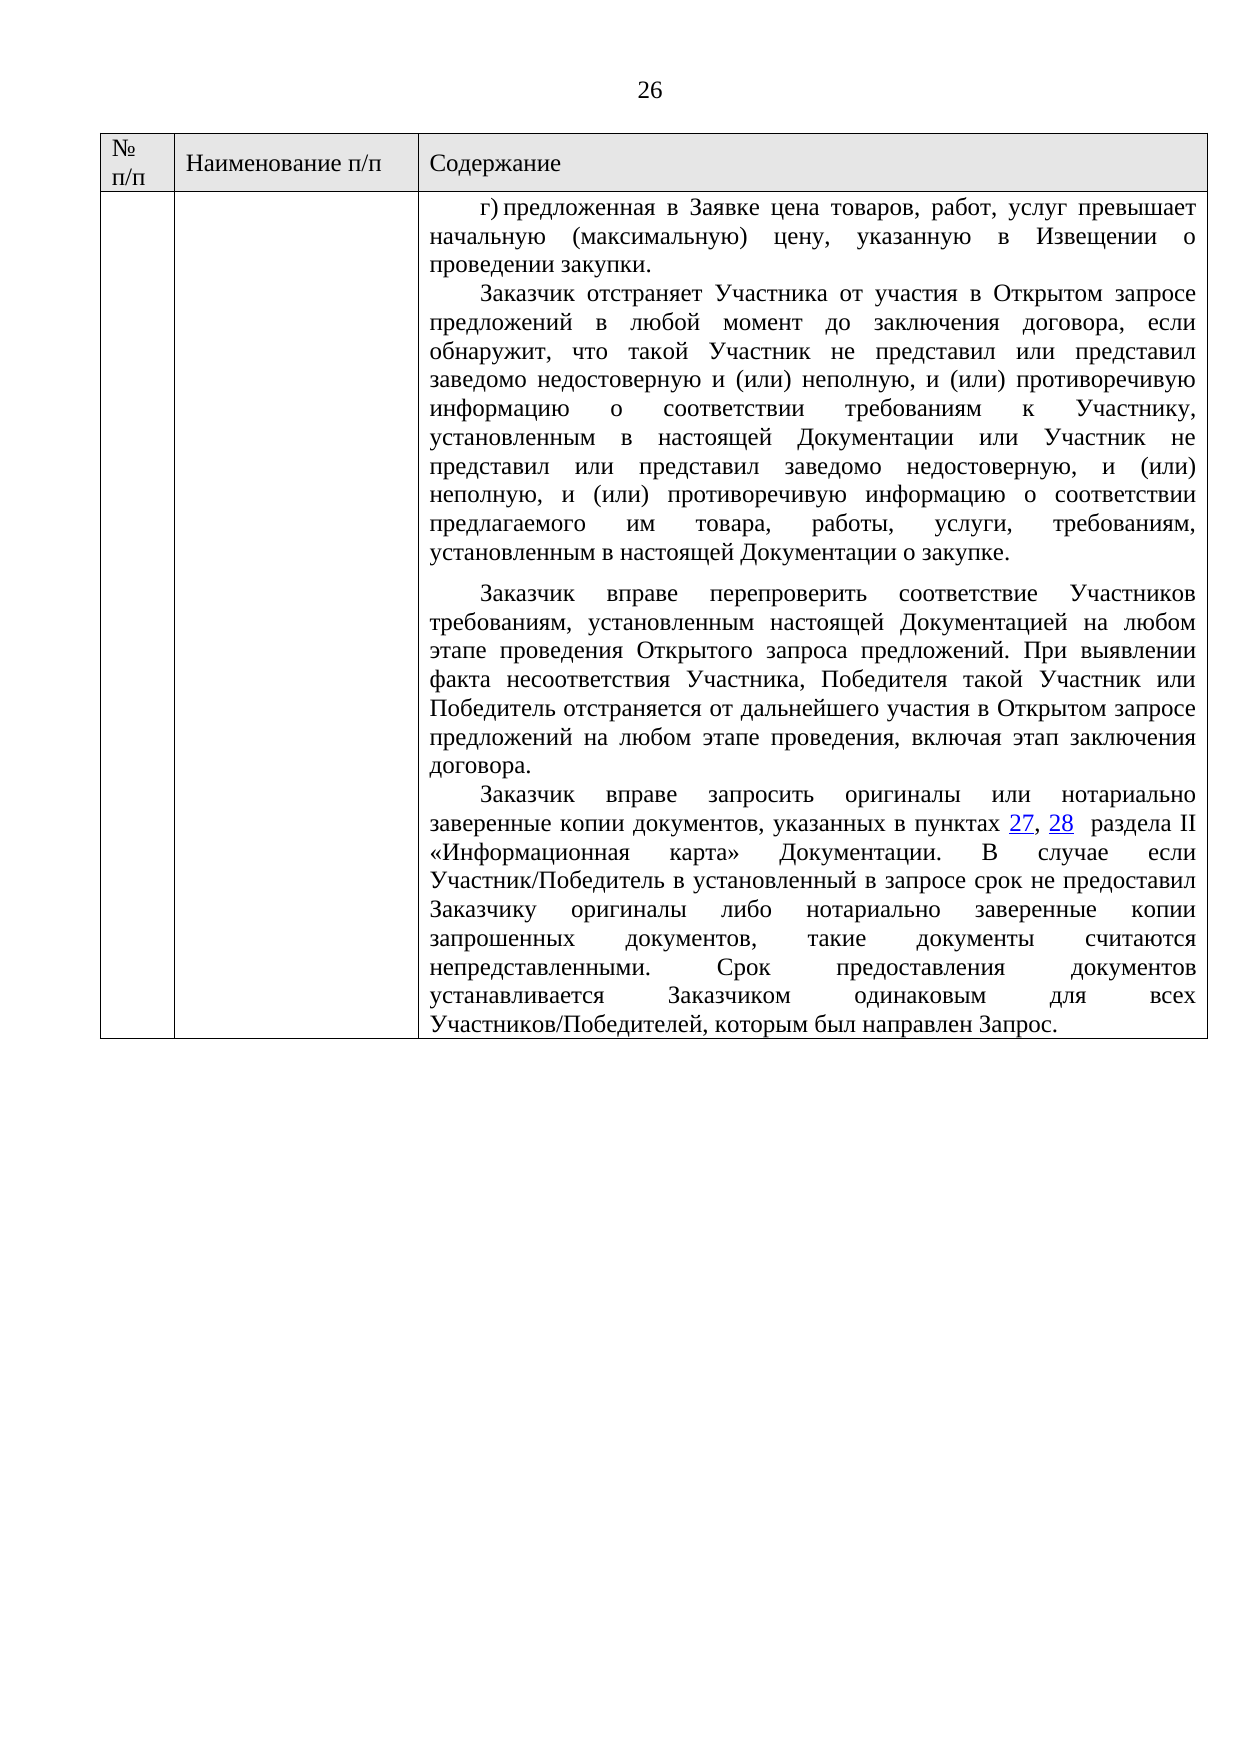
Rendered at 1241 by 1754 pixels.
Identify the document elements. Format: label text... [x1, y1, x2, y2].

table_cell [101, 192, 174, 1038]
table_header Наименование п/п [175, 134, 418, 191]
table_header № п/п [101, 134, 174, 191]
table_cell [419, 192, 1207, 1038]
table_header Содержание [419, 134, 1207, 191]
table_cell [175, 192, 418, 1038]
